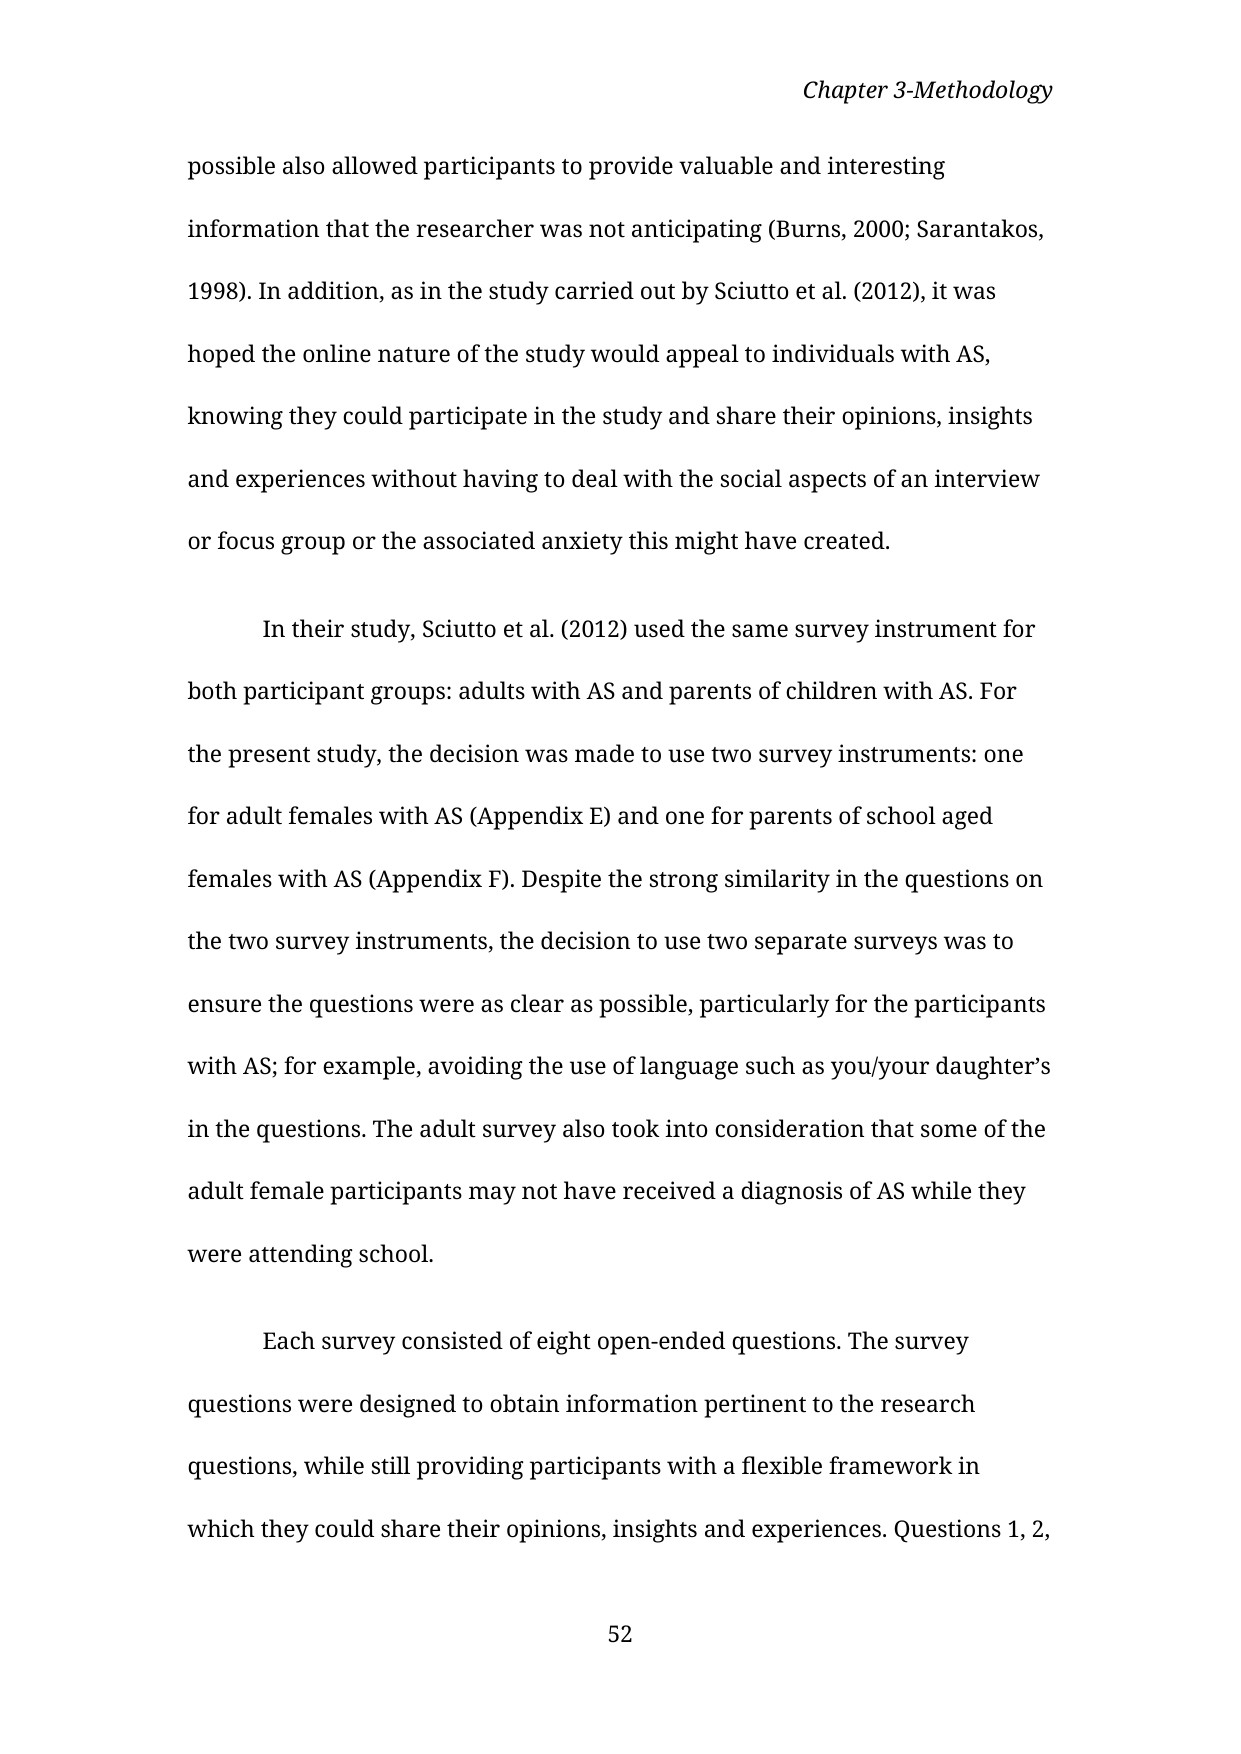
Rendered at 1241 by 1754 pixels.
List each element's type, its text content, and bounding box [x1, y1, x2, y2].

text In their study, Sciutto et al. (2012) used the same survey instrument for both participant groups: adults with AS and parents of children with AS. For the present study, the decision was made to use two survey instruments: one for adult females with AS (Appendix E) and one for parents of school aged females with AS (Appendix F). Despite the strong similarity in the questions on the two survey instruments, the decision to use two separate surveys was to ensure the questions were as clear as possible, particularly for the participants with AS; for example, avoiding the use of language such as you/your daughter’s in the questions. The adult survey also took into consideration that some of the adult female participants may not have received a diagnosis of AS while they were attending school. [187, 612, 1053, 1269]
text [187, 1325, 1053, 1544]
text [187, 150, 1053, 556]
